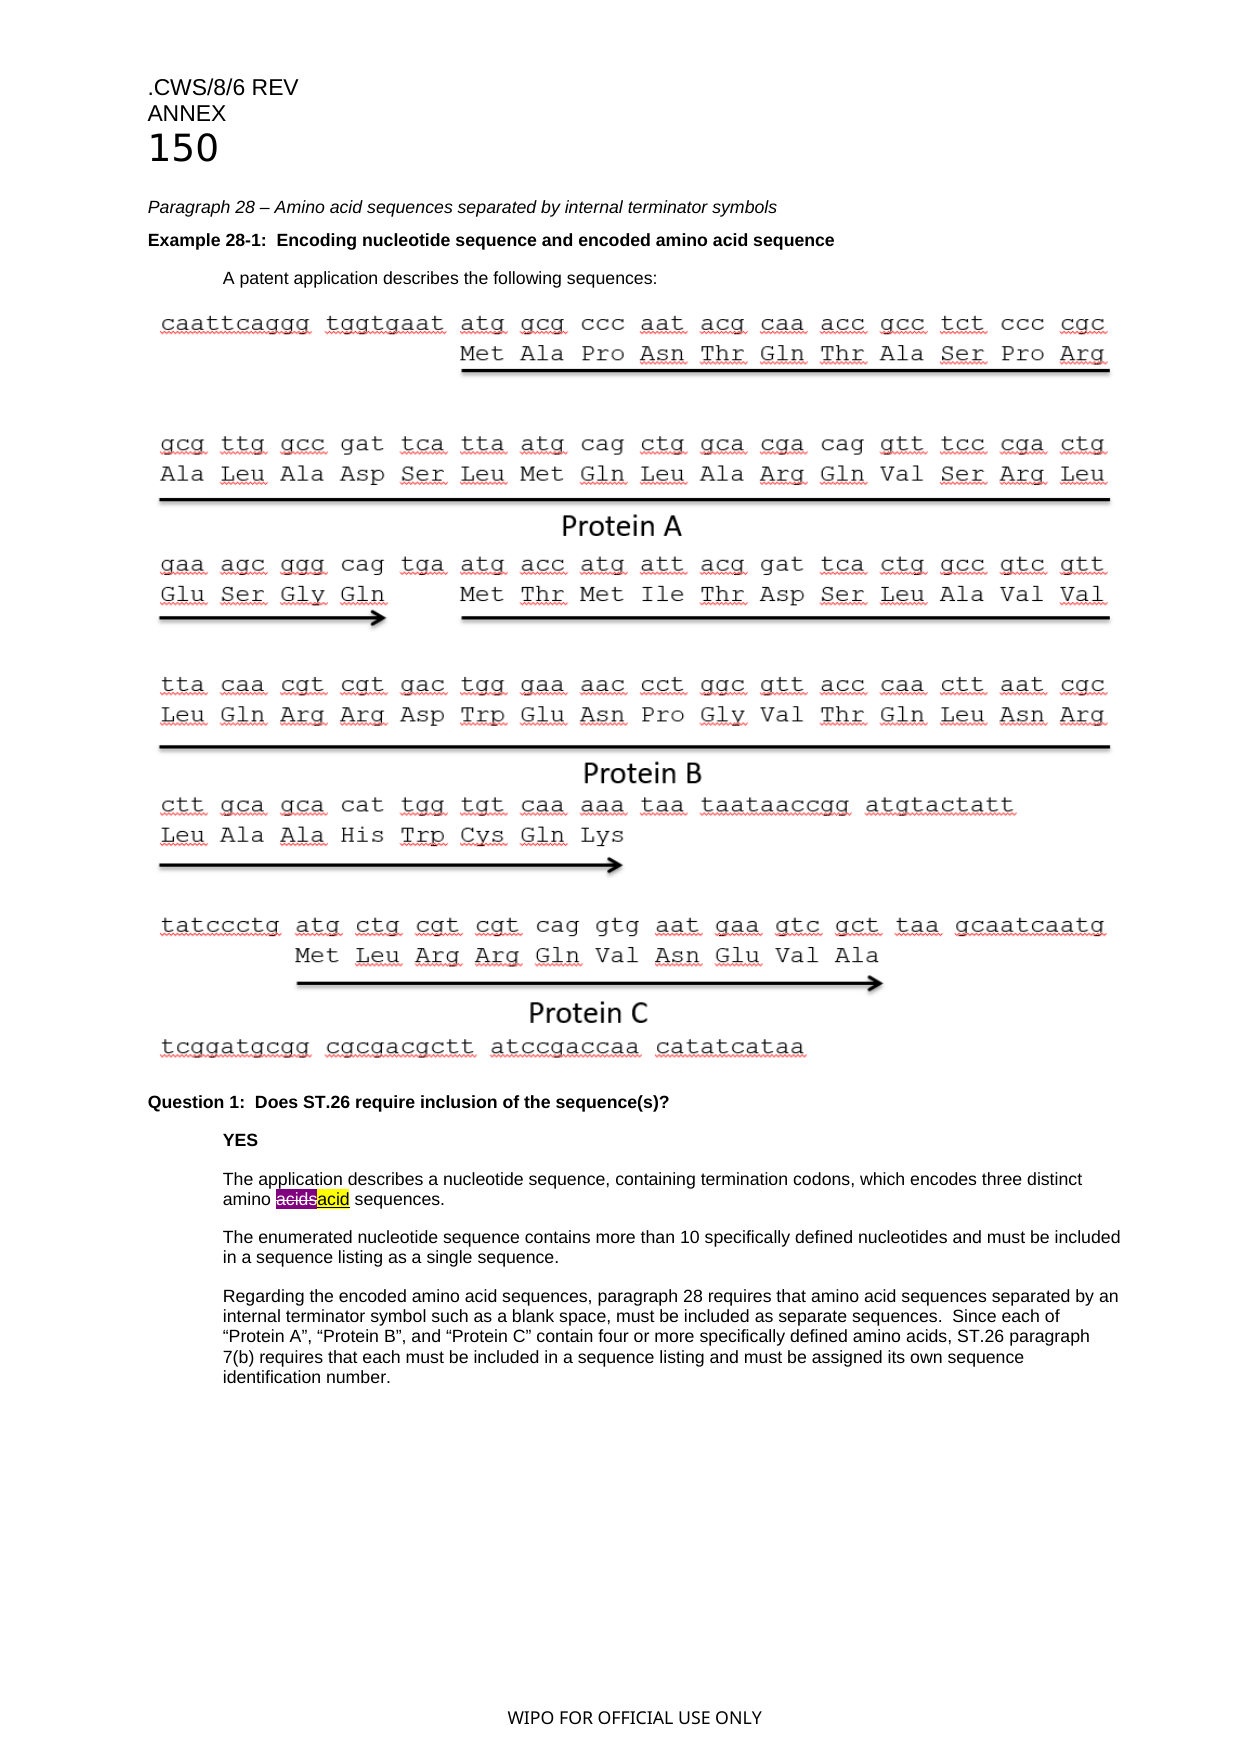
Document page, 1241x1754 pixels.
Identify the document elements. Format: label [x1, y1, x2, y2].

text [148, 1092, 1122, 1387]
picture [147, 305, 1123, 1075]
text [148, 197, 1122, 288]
